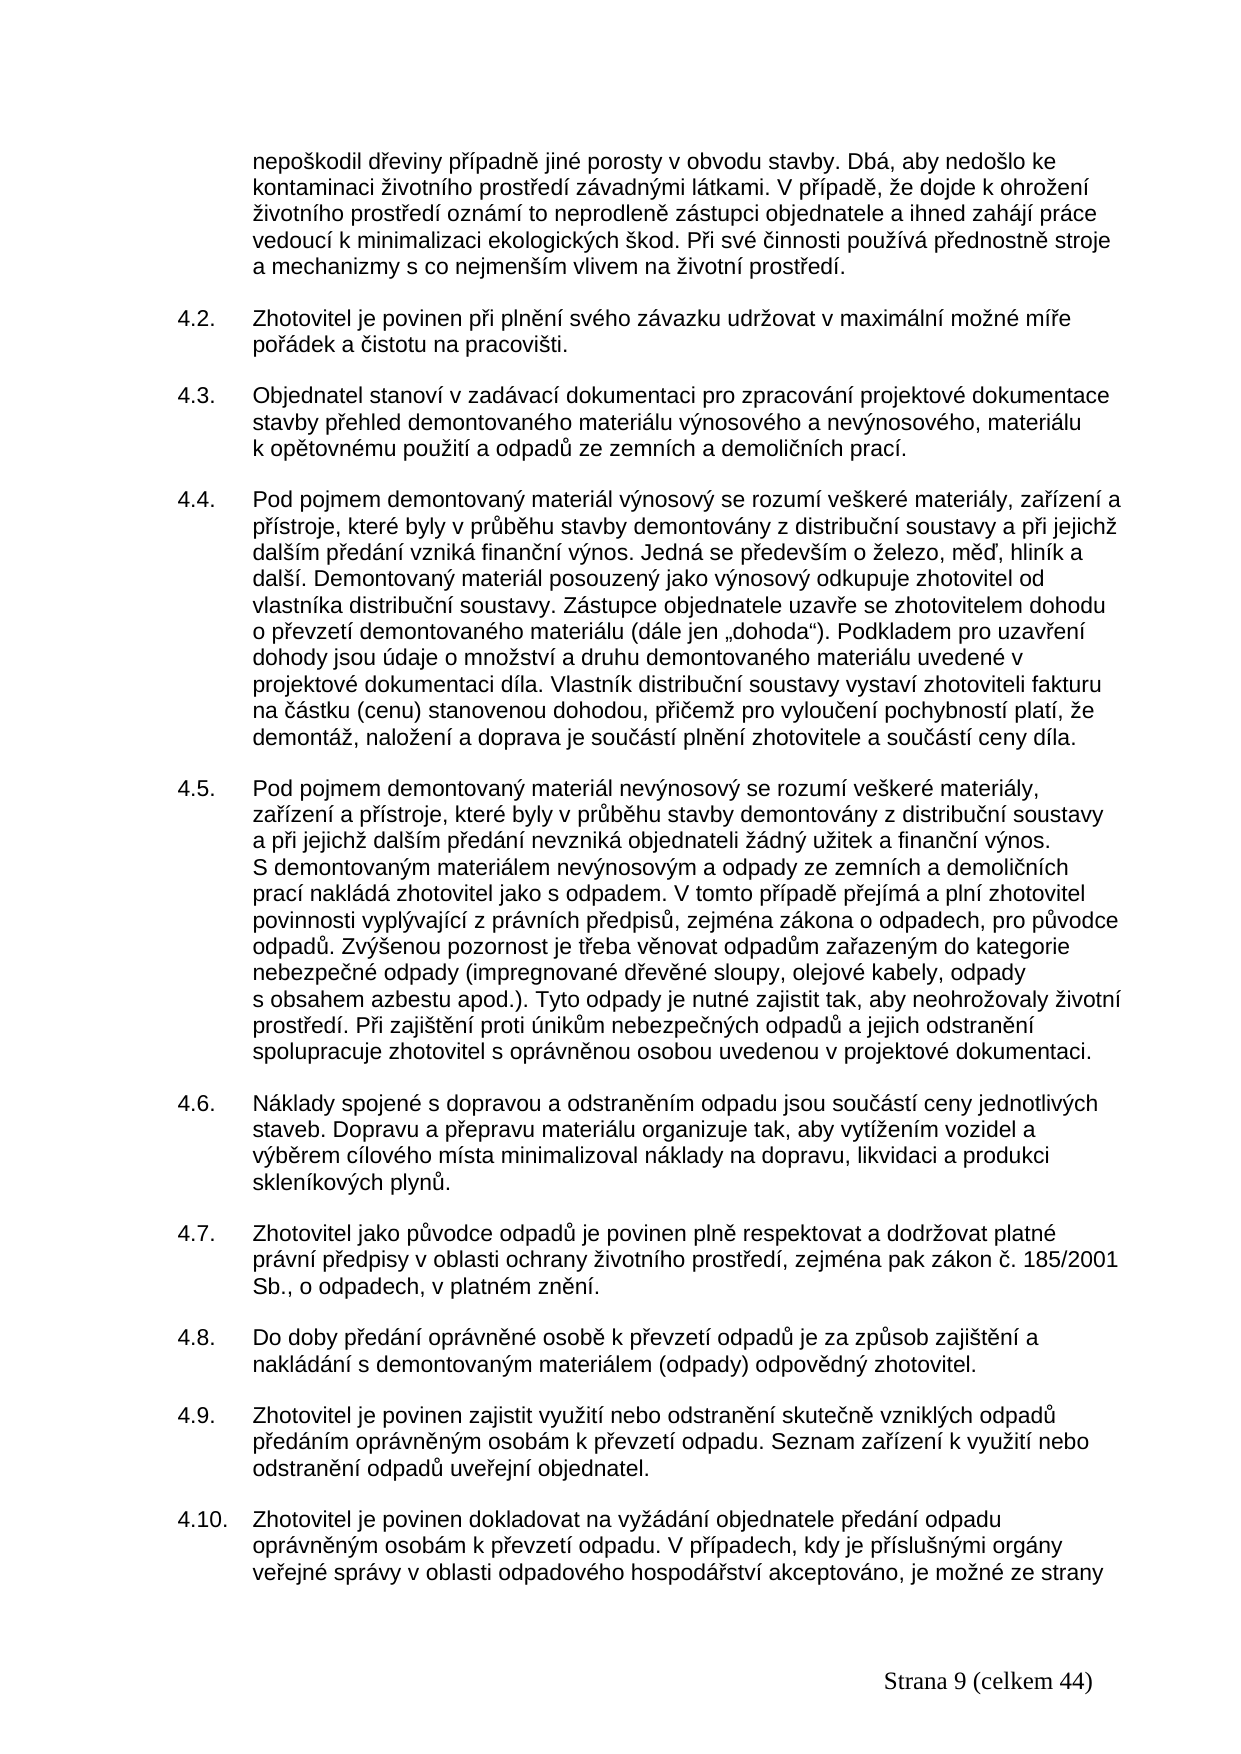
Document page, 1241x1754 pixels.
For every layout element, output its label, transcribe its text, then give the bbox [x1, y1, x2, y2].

subtitle Do doby předání oprávněné osobě k převzetí odpadů je za způsob zajištění a nakládání s demontovaným materiálem (odpady) odpovědný zhotovitel. [177, 1324, 1122, 1377]
subtitle Pod pojmem demontovaný materiál nevýnosový se rozumí veškeré materiály, zařízení a přístroje, které byly v průběhu stavby demontovány z distribuční soustavy a při jejichž dalším předání nevzniká objednateli žádný užitek a finanční výnos. S demontovaným materiálem nevýnosovým a odpady ze zemních a demoličních prací nakládá zhotovitel jako s odpadem. V tomto případě přejímá a plní zhotovitel povinnosti vyplývající z právních předpisů, zejména zákona o odpadech, pro původce odpadů. Zvýšenou pozornost je třeba věnovat odpadům zařazeným do kategorie nebezpečné odpady (impregnované dřevěné sloupy, olejové kabely, odpady s obsahem azbestu apod.). Tyto odpady je nutné zajistit tak, aby neohrožovaly životní prostředí. Při zajištění proti únikům nebezpečných odpadů a jejich odstranění spolupracuje zhotovitel s oprávněnou osobou uvedenou v projektové dokumentaci. [177, 775, 1122, 1065]
subtitle Zhotovitel je povinen při plnění svého závazku udržovat v maximální možné míře pořádek a čistotu na pracovišti. [177, 304, 1122, 357]
subtitle Náklady spojené s dopravou a odstraněním odpadu jsou součástí ceny jednotlivých staveb. Dopravu a přepravu materiálu organizuje tak, aby vytížením vozidel a výběrem cílového místa minimalizoval náklady na dopravu, likvidaci a produkci skleníkových plynů. [177, 1090, 1122, 1195]
subtitle Zhotovitel jako původce odpadů je povinen plně respektovat a dodržovat platné právní předpisy v oblasti ochrany životního prostředí, zejména pak zákon č. 185/2001 Sb., o odpadech, v platném znění. [177, 1220, 1122, 1299]
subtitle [177, 1506, 1122, 1585]
subtitle Zhotovitel je povinen zajistit využití nebo odstranění skutečně vzniklých odpadů předáním oprávněným osobám k převzetí odpadu. Seznam zařízení k využití nebo odstranění odpadů uveřejní objednatel. [177, 1402, 1122, 1481]
subtitle Pod pojmem demontovaný materiál výnosový se rozumí veškeré materiály, zařízení a přístroje, které byly v průběhu stavby demontovány z distribuční soustavy a při jejichž dalším předání vzniká finanční výnos. Jedná se především o železo, měď, hliník a další. Demontovaný materiál posouzený jako výnosový odkupuje zhotovitel od vlastníka distribuční soustavy. Zástupce objednatele uzavře se zhotovitelem dohodu o převzetí demontovaného materiálu (dále jen „dohoda“). Podkladem pro uzavření dohody jsou údaje o množství a druhu demontovaného materiálu uvedené v projektové dokumentaci díla. Vlastník distribuční soustavy vystaví zhotoviteli fakturu na částku (cenu) stanovenou dohodou, přičemž pro vyloučení pochybností platí, že demontáž, naložení a doprava je součástí plnění zhotovitele a součástí ceny díla. [177, 486, 1122, 750]
subtitle Objednatel stanoví v zadávací dokumentaci pro zpracování projektové dokumentace stavby přehled demontovaného materiálu výnosového a nevýnosového, materiálu k opětovnému použití a odpadů ze zemních a demoličních prací. [177, 382, 1122, 461]
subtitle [177, 148, 1122, 279]
